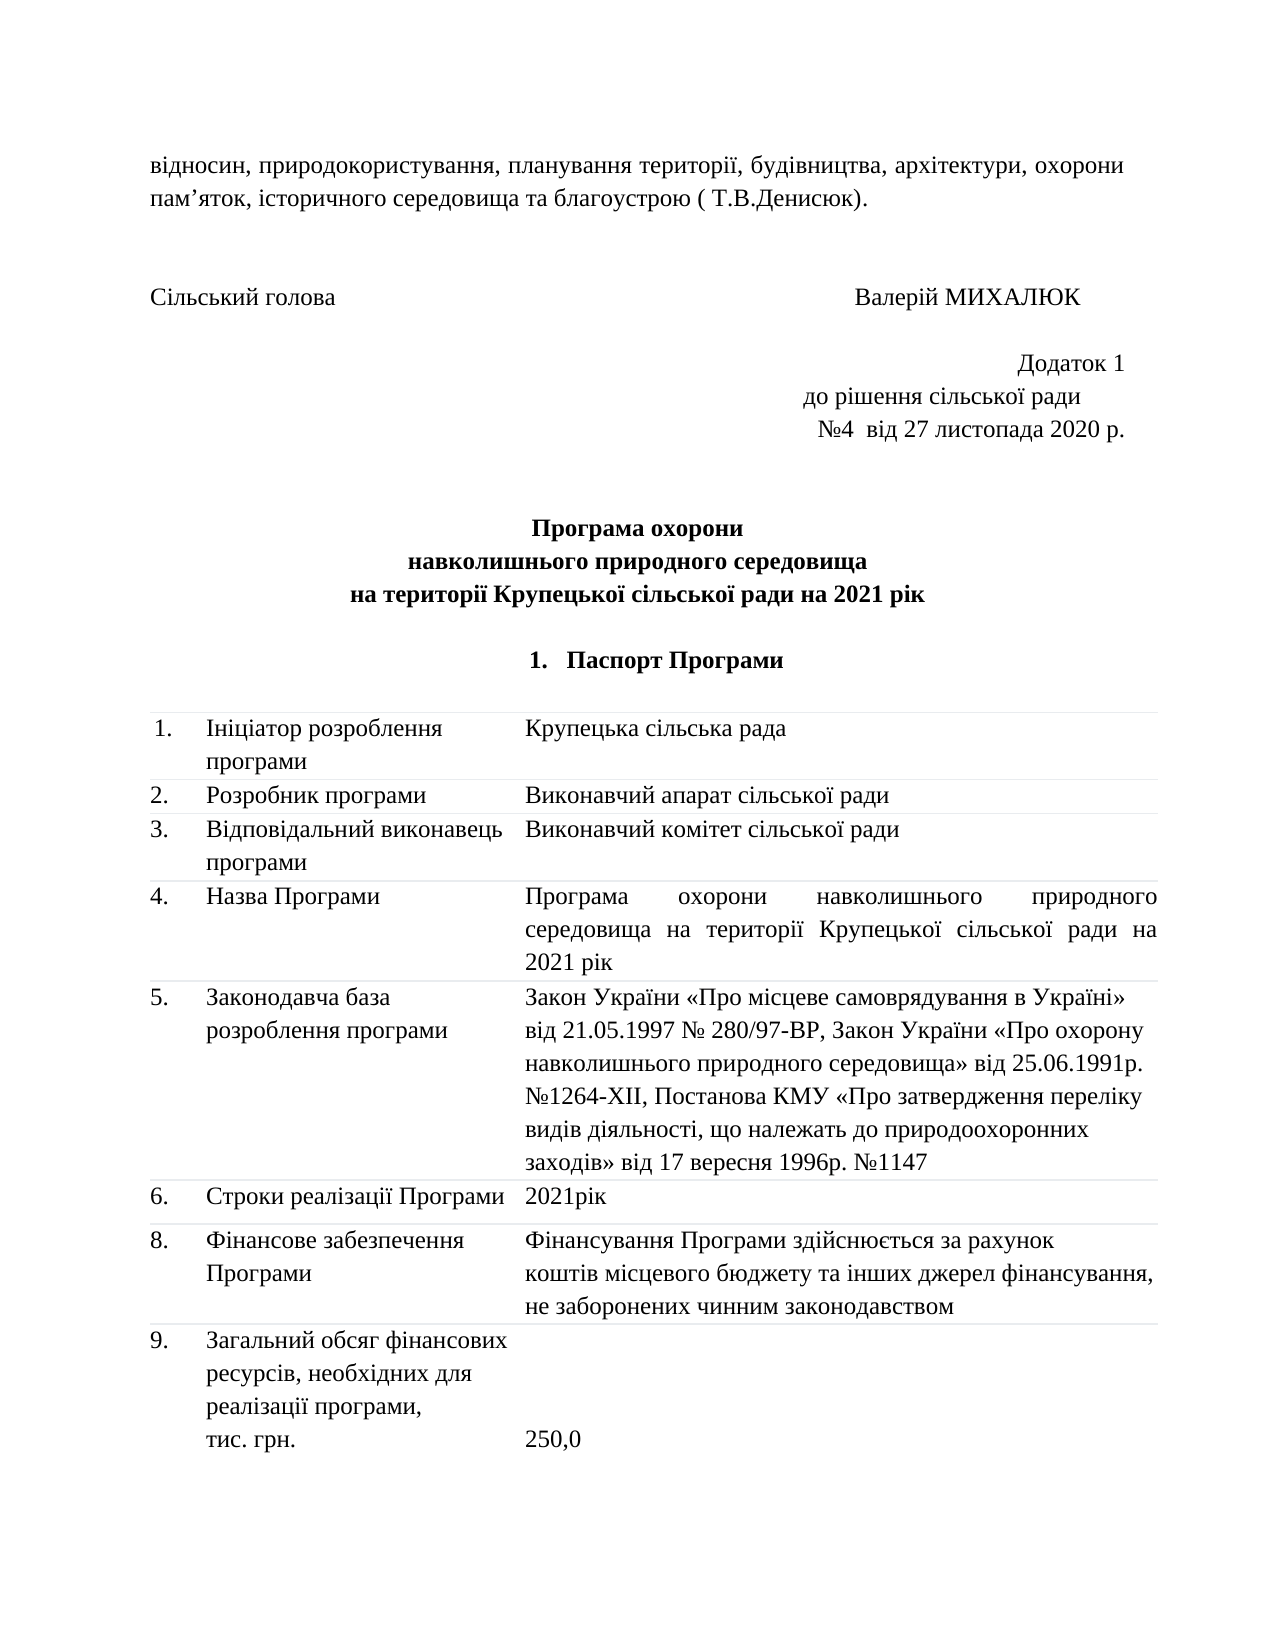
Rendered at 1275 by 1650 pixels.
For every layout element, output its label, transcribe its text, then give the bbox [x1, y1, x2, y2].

text Додаток 1 [741, 348, 1125, 377]
text Програма охорони [150, 513, 1125, 542]
table_cell Строки реалізації Програми [206, 1181, 525, 1223]
table_header Крупецька сільська рада [525, 713, 1158, 778]
table_header 1. [150, 713, 206, 778]
text Сільський голова Валерій МИХАЛЮК [150, 282, 1125, 311]
table_cell 3. [150, 814, 206, 880]
text №4 від 27 листопада 2020 р. [741, 414, 1125, 443]
table_cell 8. [150, 1225, 206, 1323]
table_cell 2. [150, 780, 206, 813]
table_cell Загальний обсяг фінансових ресурсів, необхідних для реалізації програми, тис. грн. [206, 1325, 525, 1457]
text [150, 150, 1125, 212]
table_cell Законодавча база розроблення програми [206, 982, 525, 1179]
table_cell Фінансове забезпечення Програми [206, 1225, 525, 1323]
table_cell 4. [150, 882, 206, 980]
table_cell 9. [150, 1325, 206, 1457]
table_cell Закон України «Про місцеве самоврядування в Україні» від 21.05.1997 № 280/97-ВР, Закон України «Про охорону навколишнього природного середовища» від 25.06.1991р. №1264-XІІ, Постанова КМУ «Про затвердження переліку видів діяльності, що належать до природоохоронних заходів» від 17 вересня 1996р. №1147 [525, 982, 1158, 1179]
text до рішення сільської ради [741, 381, 1125, 410]
table_cell Фінансування Програми здійснюється за рахунок коштів місцевого бюджету та інших джерел фінансування, не заборонених чинним законодавством [525, 1225, 1158, 1323]
table_cell Відповідальний виконавець програми [206, 814, 525, 880]
table_cell Програма охорони навколишнього природного середовища на території Крупецької сільської ради на 2021 рік [525, 882, 1158, 980]
text на території Крупецької сільської ради на 2021 рік [150, 579, 1125, 608]
table_cell Назва Програми [206, 882, 525, 980]
table_header Ініціатор розроблення програми [206, 713, 525, 778]
table_cell Виконавчий комітет сільської ради [525, 814, 1158, 880]
list Паспорт Програми [187, 645, 1125, 674]
table_cell Виконавчий апарат сільської ради [525, 780, 1158, 813]
table_cell 5. [150, 982, 206, 1179]
table_cell Розробник програми [206, 780, 525, 813]
text навколишнього природного середовища [150, 546, 1125, 575]
table_cell 2021рік [525, 1181, 1158, 1223]
table_cell 6. [150, 1181, 206, 1223]
table_cell 250,0 [525, 1325, 1158, 1457]
